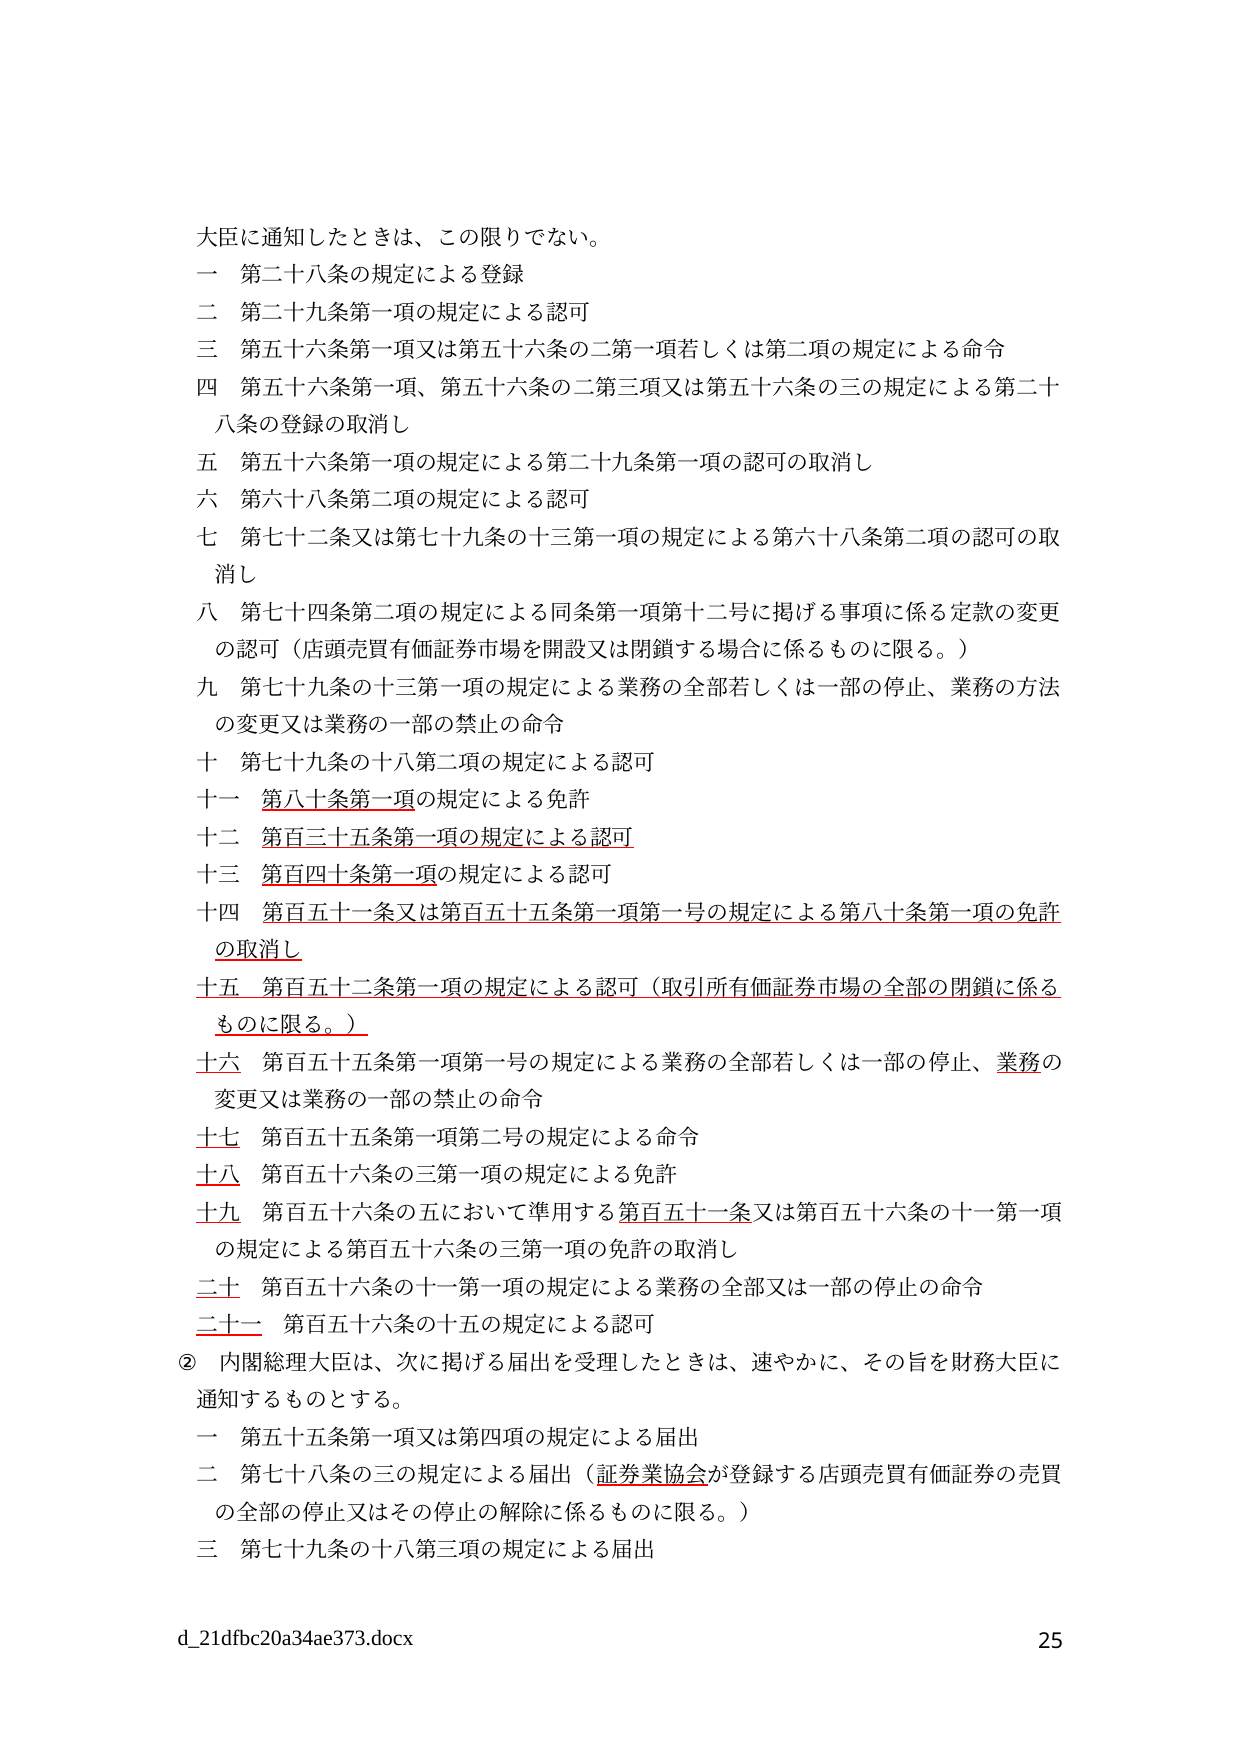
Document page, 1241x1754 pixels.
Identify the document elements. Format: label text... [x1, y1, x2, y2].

text 九 第七十九条の十三第一項の規定による業務の全部若しくは一部の停止、業務の方法の変更又は業務の一部の禁止の命令 [196, 667, 1063, 742]
text 十九 第百五十六条の五において準用する第百五十一条又は第百五十六条の十一第一項の規定による第百五十六条の三第一項の免許の取消し [196, 1192, 1063, 1267]
text 十一 第八十条第一項の規定による免許 [196, 779, 1063, 817]
text ② 内閣総理大臣は、次に掲げる届出を受理したときは、速やかに、その旨を財務大臣に通知するものとする。 [177, 1342, 1063, 1417]
text 二 第七十八条の三の規定による届出（証券業協会が登録する店頭売買有価証券の売買の全部の停止又はその停止の解除に係るものに限る。） [196, 1454, 1063, 1529]
text 七 第七十二条又は第七十九条の十三第一項の規定による第六十八条第二項の認可の取消し [196, 517, 1063, 592]
text 十五 第百五十二条第一項の規定による認可（取引所有価証券市場の全部の閉鎖に係るものに限る。） [196, 967, 1063, 1042]
text 三 第七十九条の十八第三項の規定による届出 [196, 1529, 1063, 1567]
text 二十 第百五十六条の十一第一項の規定による業務の全部又は一部の停止の命令 [196, 1267, 1063, 1304]
text 十三 第百四十条第一項の規定による認可 [196, 854, 1063, 892]
text 一 第五十五条第一項又は第四項の規定による届出 [196, 1417, 1063, 1454]
text 二十一 第百五十六条の十五の規定による認可 [196, 1304, 1063, 1342]
text 十六 第百五十五条第一項第一号の規定による業務の全部若しくは一部の停止、業務の変更又は業務の一部の禁止の命令 [196, 1042, 1063, 1117]
text 六 第六十八条第二項の規定による認可 [196, 479, 1063, 517]
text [177, 217, 1063, 254]
text 三 第五十六条第一項又は第五十六条の二第一項若しくは第二項の規定による命令 [196, 329, 1063, 367]
text 十二 第百三十五条第一項の規定による認可 [196, 817, 1063, 854]
text 十七 第百五十五条第一項第二号の規定による命令 [196, 1117, 1063, 1154]
text 五 第五十六条第一項の規定による第二十九条第一項の認可の取消し [196, 442, 1063, 479]
text 八 第七十四条第二項の規定による同条第一項第十二号に掲げる事項に係る定款の変更の認可（店頭売買有価証券市場を開設又は閉鎖する場合に係るものに限る。） [196, 592, 1063, 667]
text 四 第五十六条第一項、第五十六条の二第三項又は第五十六条の三の規定による第二十八条の登録の取消し [196, 367, 1063, 442]
text 二 第二十九条第一項の規定による認可 [196, 292, 1063, 329]
text 十八 第百五十六条の三第一項の規定による免許 [196, 1154, 1063, 1192]
text 十 第七十九条の十八第二項の規定による認可 [196, 742, 1063, 779]
text 一 第二十八条の規定による登録 [196, 254, 1063, 292]
text 十四 第百五十一条又は第百五十五条第一項第一号の規定による第八十条第一項の免許の取消し [196, 892, 1063, 967]
